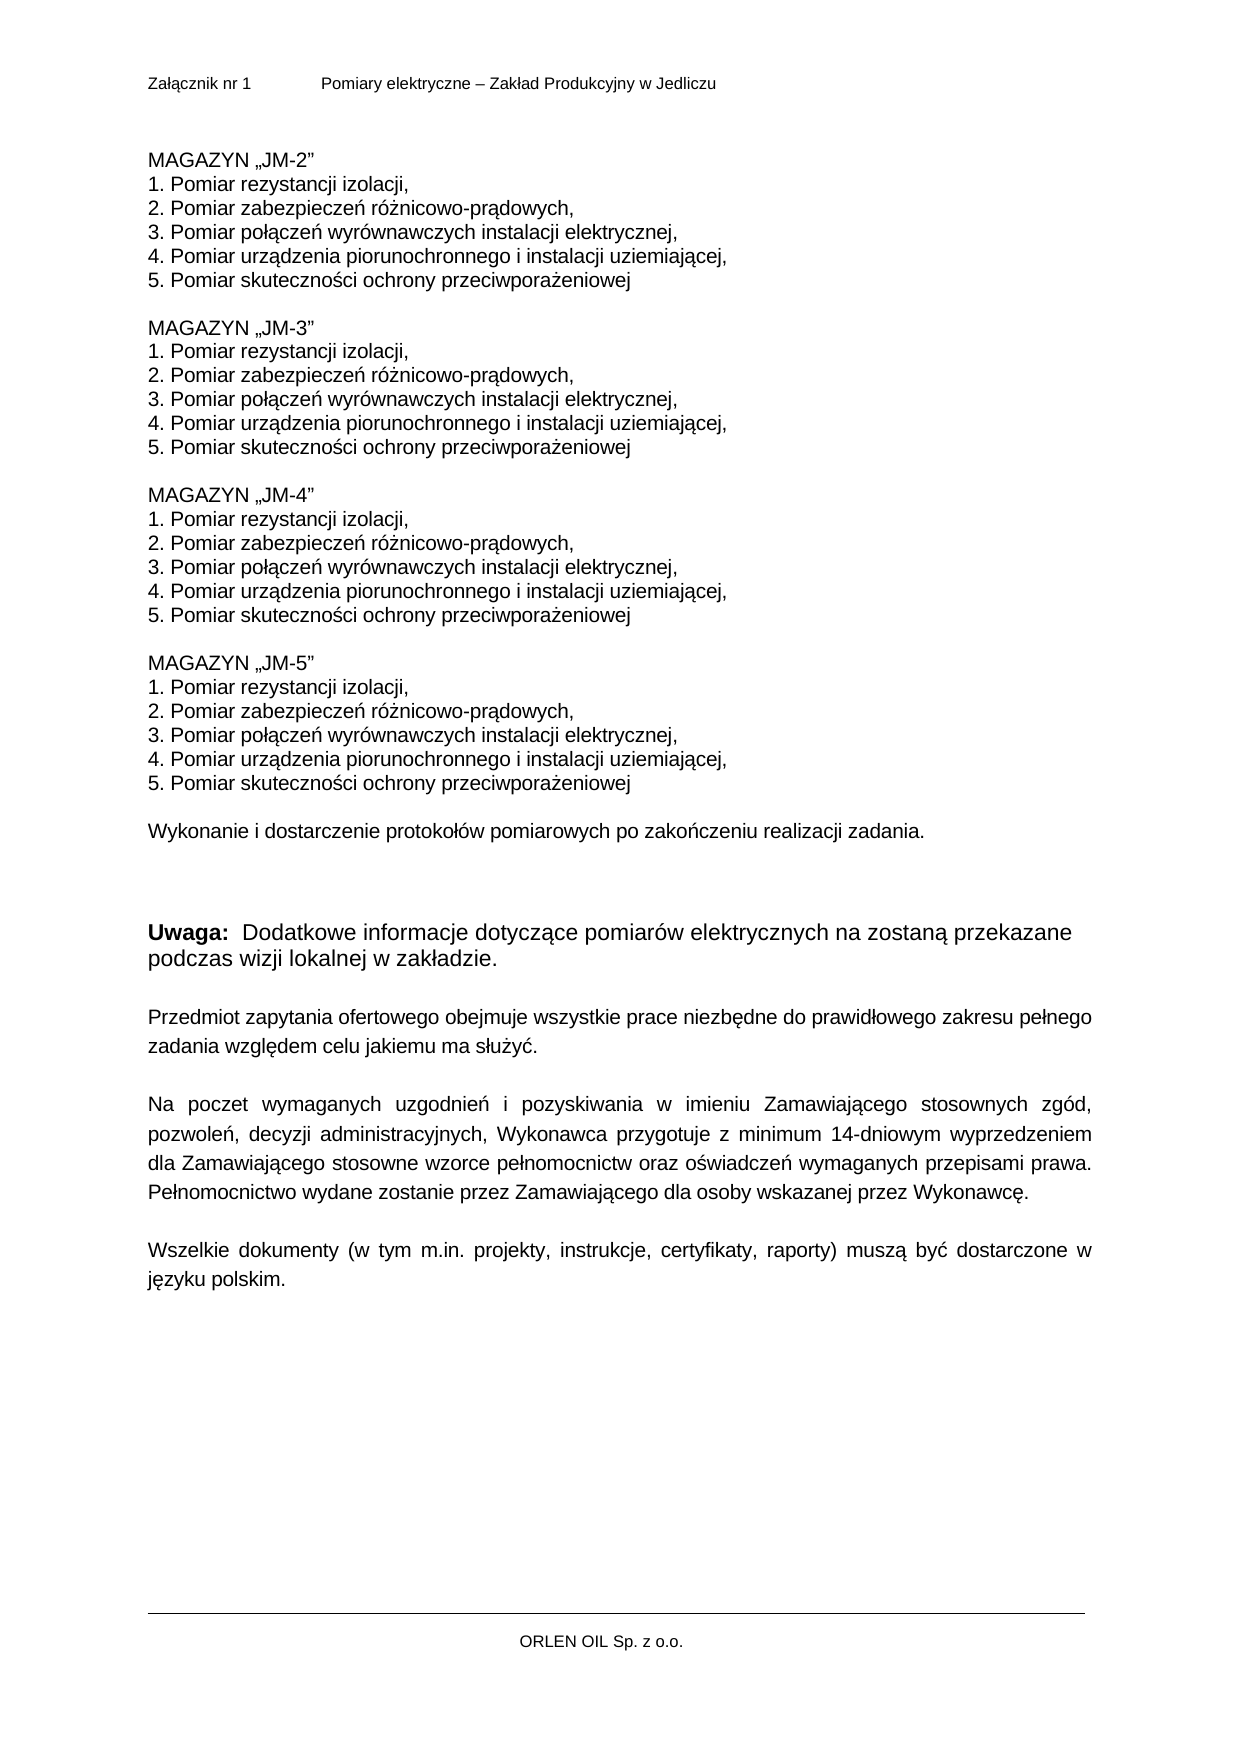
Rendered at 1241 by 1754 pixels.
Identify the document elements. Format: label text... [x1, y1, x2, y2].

text Uwaga: Dodatkowe informacje dotyczące pomiarów elektrycznych na zostaną przekazane podczas wizji lokalnej w zakładzie. [148, 919, 1093, 972]
text 5. Pomiar skuteczności ochrony przeciwporażeniowej [148, 267, 1093, 291]
text Na poczet wymaganych uzgodnień i pozyskiwania w imieniu Zamawiającego stosownych zgód, pozwoleń, decyzji administracyjnych, Wykonawca przygotuje z minimum 14-dniowym wyprzedzeniem dla Zamawiającego stosowne wzorce pełnomocnictw oraz oświadczeń wymaganych przepisami prawa. Pełnomocnictwo wydane zostanie przez Zamawiającego dla osoby wskazanej przez Wykonawcę. [148, 1088, 1093, 1205]
text MAGAZYN „JM-3” 1. Pomiar rezystancji izolacji, 2. Pomiar zabezpieczeń różnicowo-prądowych, 3. Pomiar połączeń wyrównawczych instalacji elektrycznej, 4. Pomiar urządzenia piorunochronnego i instalacji uziemiającej, [148, 315, 1093, 435]
text Wykonanie i dostarczenie protokołów pomiarowych po zakończeniu realizacji zadania. [148, 818, 1093, 842]
text MAGAZYN „JM-2” 1. Pomiar rezystancji izolacji, 2. Pomiar zabezpieczeń różnicowo-prądowych, 3. Pomiar połączeń wyrównawczych instalacji elektrycznej, 4. Pomiar urządzenia piorunochronnego i instalacji uziemiającej, [148, 148, 1093, 267]
text 5. Pomiar skuteczności ochrony przeciwporażeniowej [148, 435, 1093, 459]
text 5. Pomiar skuteczności ochrony przeciwporażeniowej [148, 771, 1093, 794]
text 5. Pomiar skuteczności ochrony przeciwporażeniowej [148, 603, 1093, 627]
text Wszelkie dokumenty (w tym m.in. projekty, instrukcje, certyfikaty, raporty) muszą być dostarczone w języku polskim. [148, 1234, 1093, 1293]
text MAGAZYN „JM-4” 1. Pomiar rezystancji izolacji, 2. Pomiar zabezpieczeń różnicowo-prądowych, 3. Pomiar połączeń wyrównawczych instalacji elektrycznej, 4. Pomiar urządzenia piorunochronnego i instalacji uziemiającej, [148, 483, 1093, 603]
text Przedmiot zapytania ofertowego obejmuje wszystkie prace niezbędne do prawidłowego zakresu pełnego zadania względem celu jakiemu ma służyć. [148, 1001, 1093, 1059]
text MAGAZYN „JM-5” 1. Pomiar rezystancji izolacji, 2. Pomiar zabezpieczeń różnicowo-prądowych, 3. Pomiar połączeń wyrównawczych instalacji elektrycznej, 4. Pomiar urządzenia piorunochronnego i instalacji uziemiającej, [148, 651, 1093, 771]
